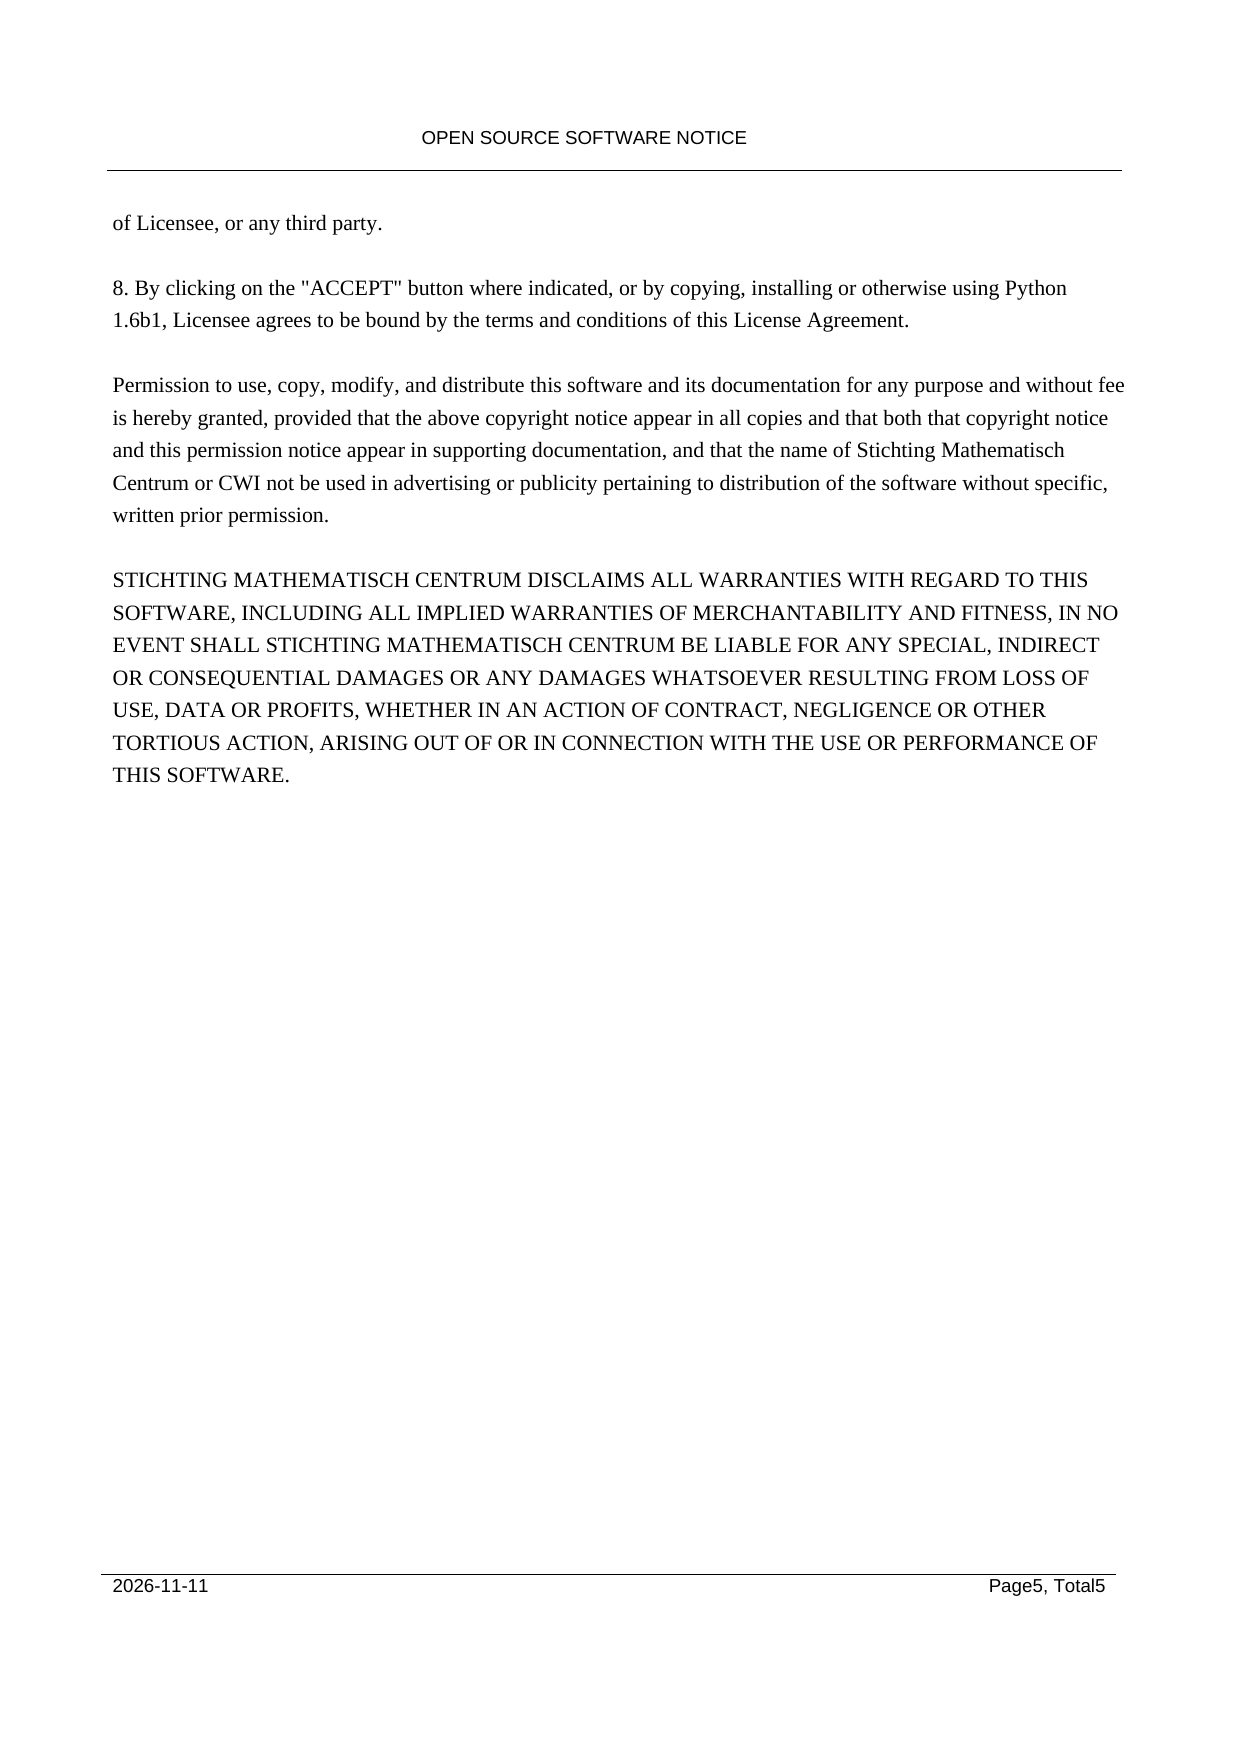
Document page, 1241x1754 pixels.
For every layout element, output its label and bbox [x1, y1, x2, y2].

text [112, 206, 1128, 791]
